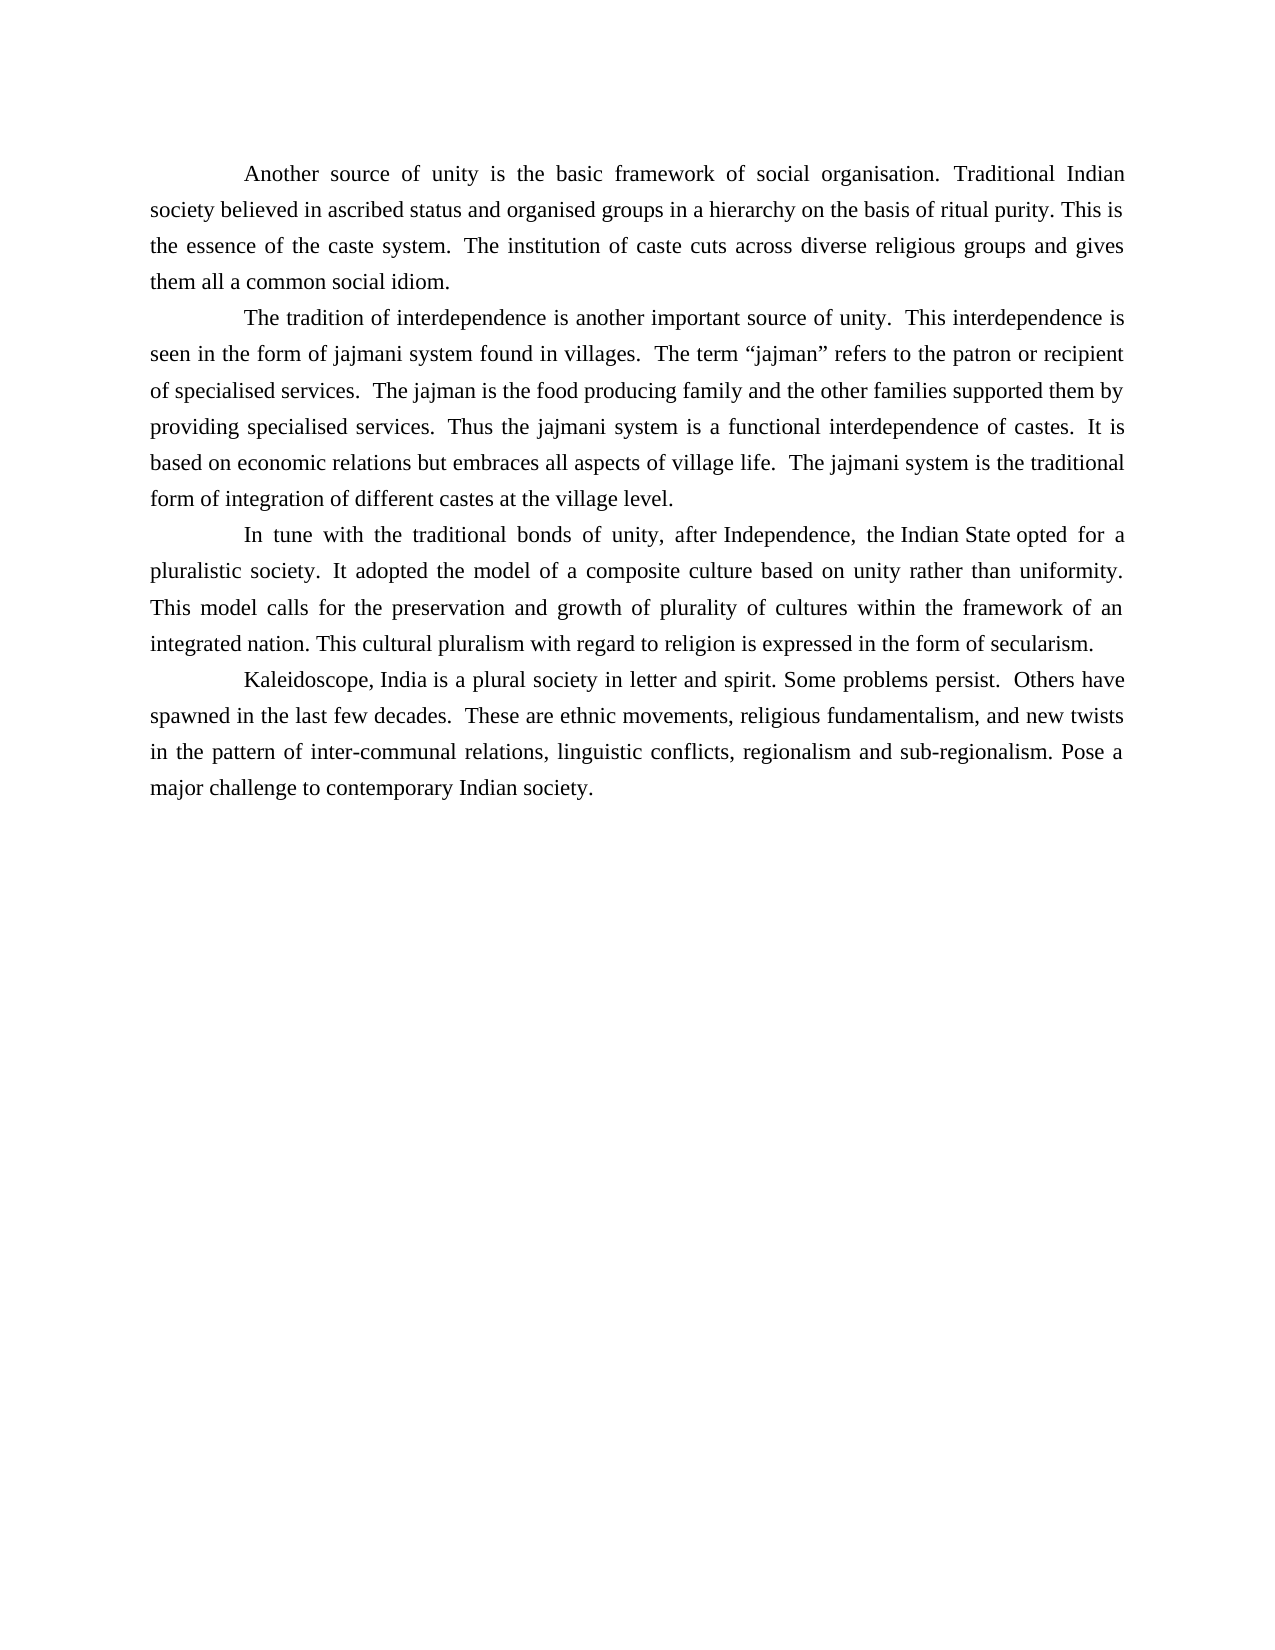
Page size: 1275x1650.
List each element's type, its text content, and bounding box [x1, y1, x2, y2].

text Kaleidoscope, India is a plural society in letter and spirit. Some problems persist. Others have spawned in the last few decades. These are ethnic movements, religious fundamentalism, and new twists in the pattern of inter-communal relations, linguistic conflicts, regionalism and sub-regionalism. Pose a major challenge to contemporary Indian society. [150, 656, 1125, 801]
text The tradition of interdependence is another important source of unity. This interdependence is seen in the form of jajmani system found in villages. The term “jajman” refers to the patron or recipient of specialised services. The jajman is the food producing family and the other families supported them by providing specialised services. Thus the jajmani system is a functional interdependence of castes. It is based on economic relations but embraces all aspects of village life. The jajmani system is the traditional form of integration of different castes at the village level. [150, 294, 1125, 511]
text Another source of unity is the basic framework of social organisation. Traditional Indian society believed in ascribed status and organised groups in a hierarchy on the basis of ritual purity. This is the essence of the caste system. The institution of caste cuts across diverse religious groups and gives them all a common social idiom. [150, 150, 1125, 294]
text In tune with the traditional bonds of unity, after Independence, the Indian State opted for a pluralistic society. It adopted the model of a composite culture based on unity rather than uniformity. This model calls for the preservation and growth of plurality of cultures within the framework of an integrated nation. This cultural pluralism with regard to religion is expressed in the form of secularism. [150, 511, 1125, 656]
